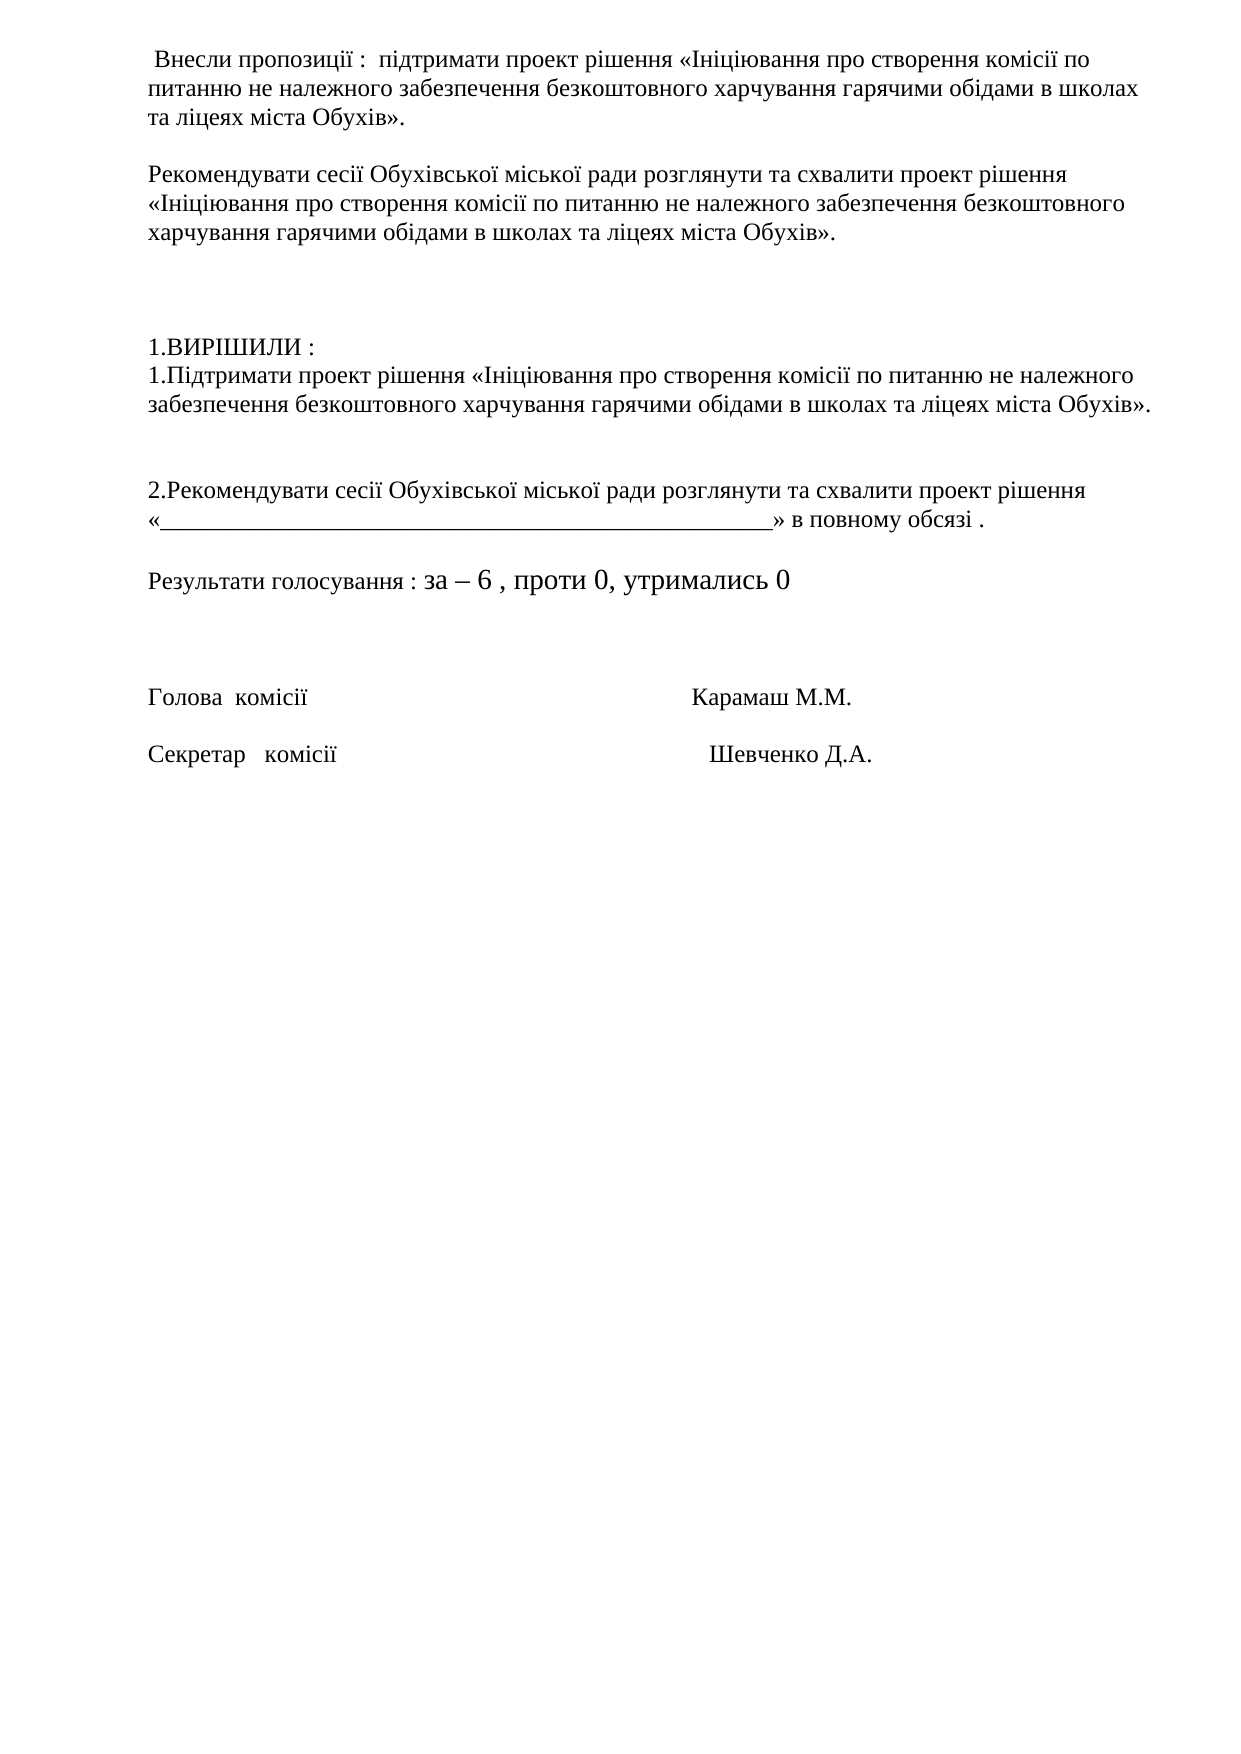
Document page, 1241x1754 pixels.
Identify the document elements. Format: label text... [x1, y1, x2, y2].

text 1.Підтримати проект рішення «Ініціювання про створення комісії по питанню не належного забезпечення безкоштовного харчування гарячими обідами в школах та ліцеях міста Обухів». [148, 361, 1152, 418]
text Внесли пропозиції : підтримати проект рішення «Ініціювання про створення комісії по питанню не належного забезпечення безкоштовного харчування гарячими обідами в школах та ліцеях міста Обухів». [148, 44, 1152, 131]
text Результати голосування : за – 6 , проти 0, утримались 0 [148, 562, 1152, 595]
text 1.ВИРІШИЛИ : [148, 332, 1152, 361]
text Секретар комісії Шевченко Д.А. [148, 739, 1152, 768]
text Голова комісії Карамаш М.М. [148, 682, 1152, 710]
text Рекомендувати сесії Обухівської міської ради розглянути та схвалити проект рішення «Ініціювання про створення комісії по питанню не належного забезпечення безкоштовного харчування гарячими обідами в школах та ліцеях міста Обухів». [148, 159, 1152, 246]
text 2.Рекомендувати сесії Обухівської міської ради розглянути та схвалити проект рішення «_________________________________________________» в повному обсязі . [148, 476, 1152, 533]
